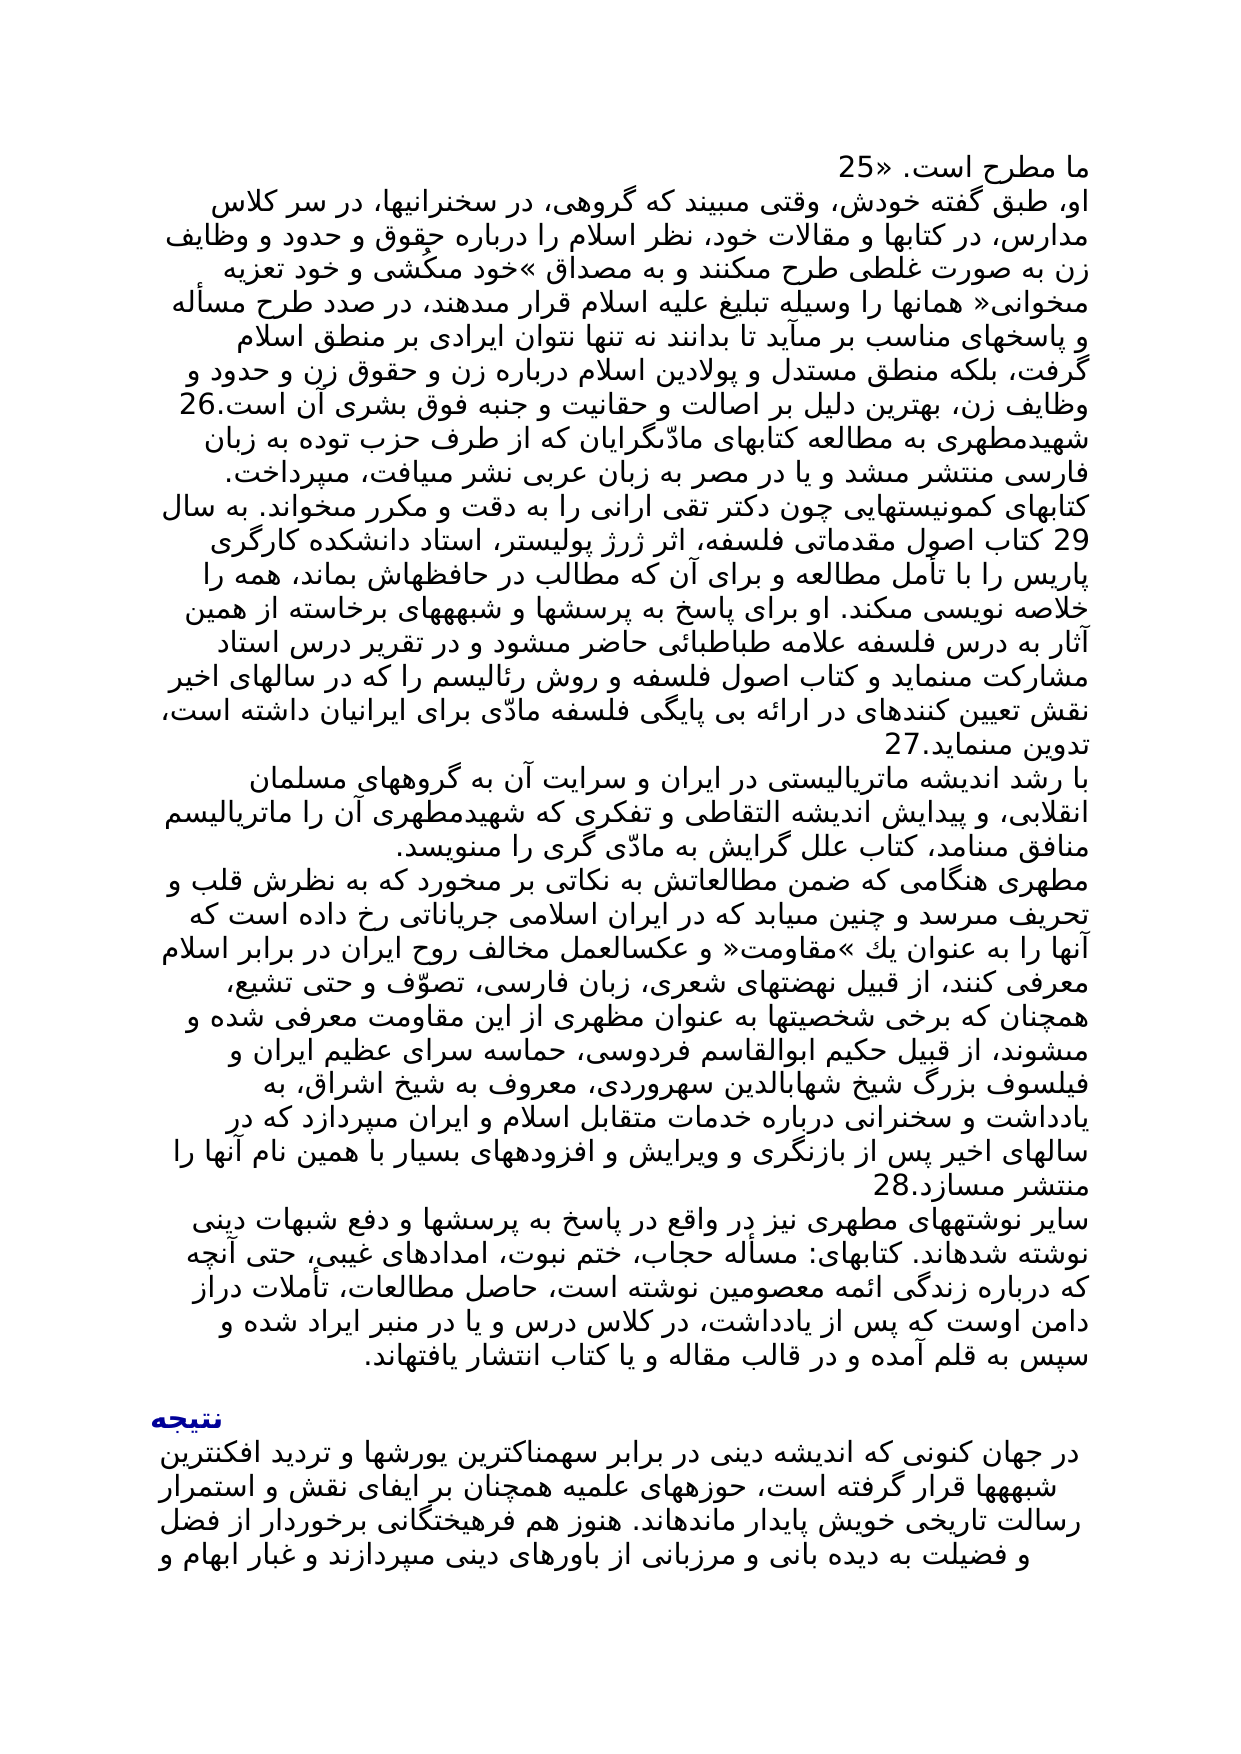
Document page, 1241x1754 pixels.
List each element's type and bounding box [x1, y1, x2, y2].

text [150, 1402, 1090, 1571]
text [150, 150, 1090, 1372]
